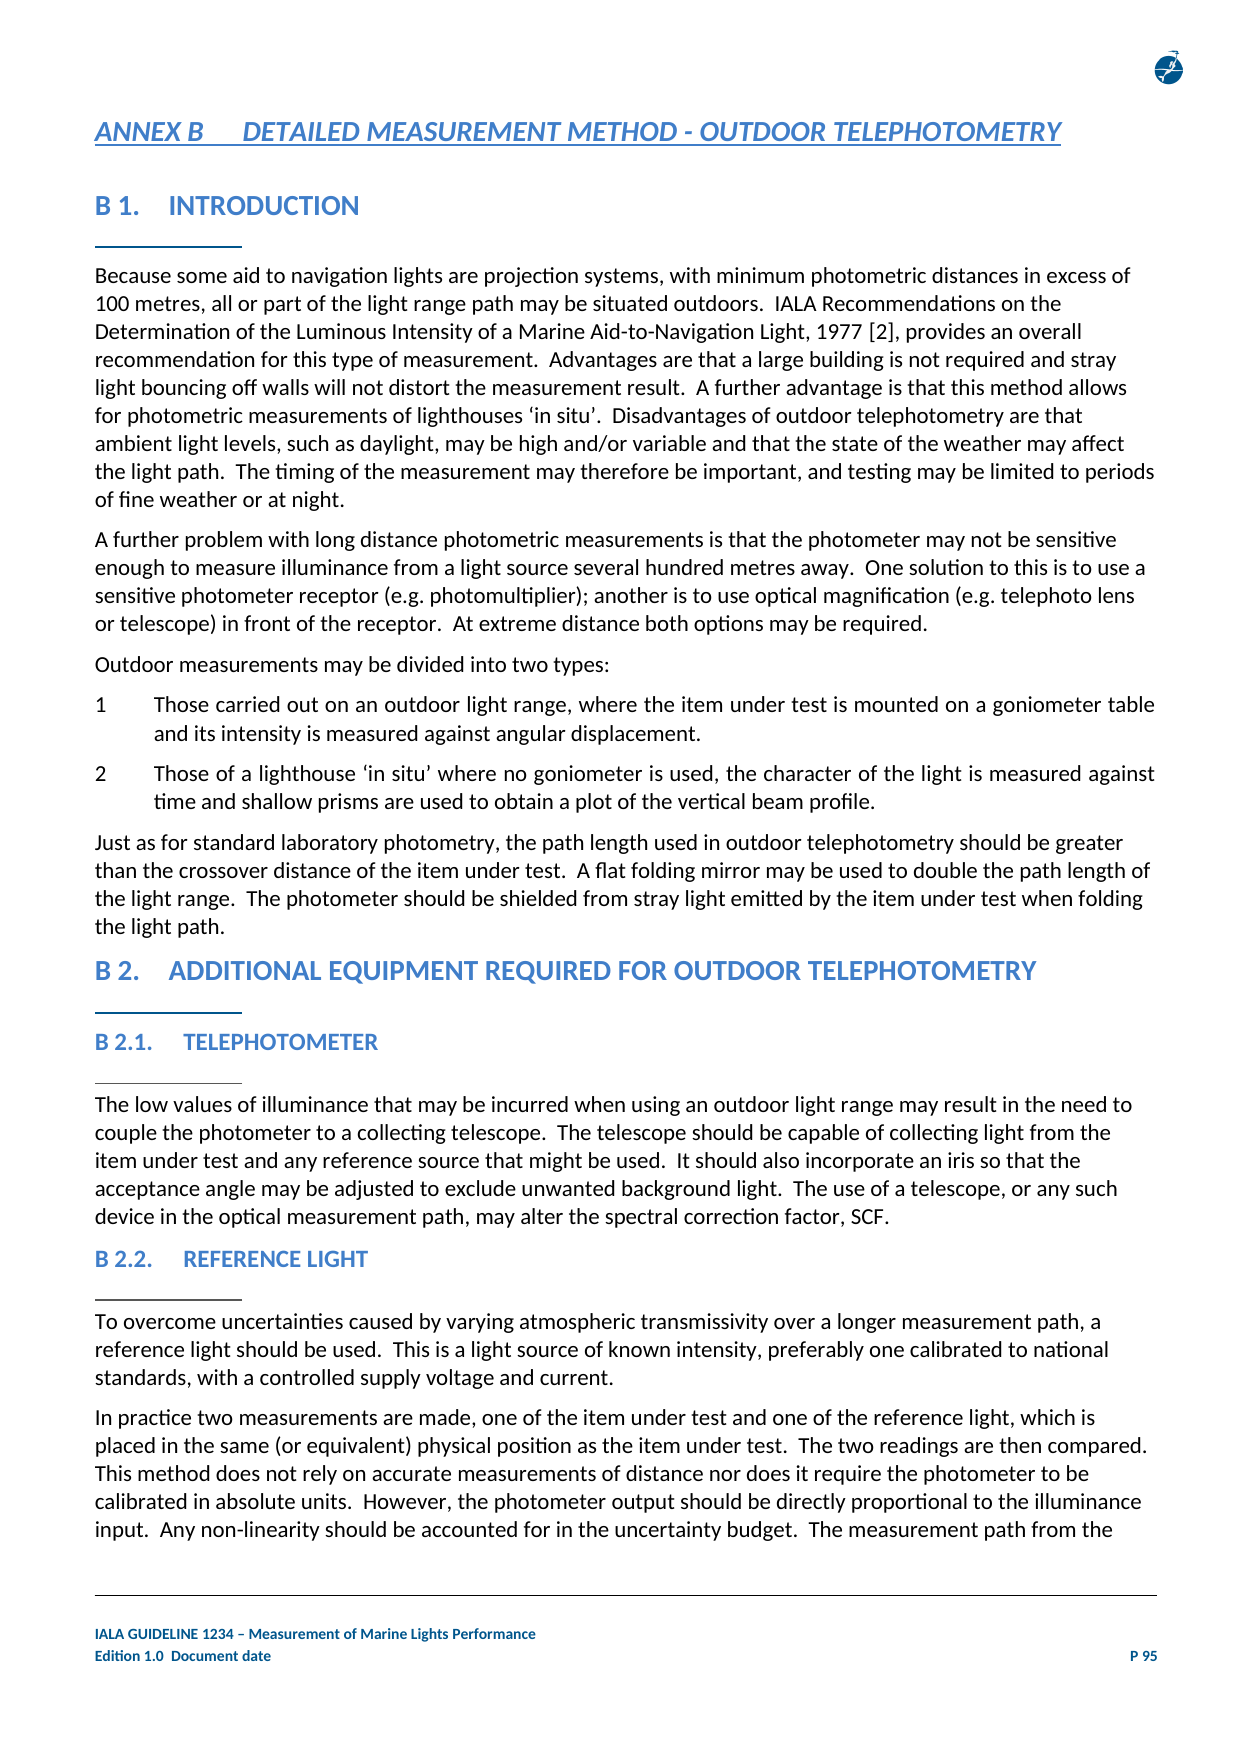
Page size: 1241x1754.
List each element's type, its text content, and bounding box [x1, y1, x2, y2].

text Outdoor measurements may be divided into two types: [94, 650, 1157, 678]
list Those of a lighthouse ‘in situ’ where no goniometer is used, the character of the light is measured against time and shallow prisms are used to obtain a plot of the vertical beam profile. [94, 759, 1157, 815]
text INTRODUCTION [94, 187, 1157, 222]
text Just as for standard laboratory photometry, the path length used in outdoor telephotometry should be greater than the crossover distance of the item under test. A flat folding mirror may be used to double the path length of the light range. The photometer should be shielded from stray light emitted by the item under test when folding the light path. [94, 828, 1157, 940]
text DETAILED MEASUREMENT METHOD - OUTDOOR TELEPHOTOMETRY [94, 113, 1157, 149]
text To overcome uncertainties caused by varying atmospheric transmissivity over a longer measurement path, a reference light should be used. This is a light source of known intensity, preferably one calibrated to national standards, with a controlled supply voltage and current. [94, 1307, 1157, 1391]
text A further problem with long distance photometric measurements is that the photometer may not be sensitive enough to measure illuminance from a light source several hundred metres away. One solution to this is to use a sensitive photometer receptor (e.g. photomultiplier); another is to use optical magnification (e.g. telephoto lens or telescope) in front of the receptor. At extreme distance both options may be required. [94, 526, 1157, 638]
text Because some aid to navigation lights are projection systems, with minimum photometric distances in excess of 100 metres, all or part of the light range path may be situated outdoors. IALA Recommendations on the Determination of the Luminous Intensity of a Marine Aid-to-Navigation Light, 1977 [2], provides an overall recommendation for this type of measurement. Advantages are that a large building is not required and stray light bouncing off walls will not distort the measurement result. A further advantage is that this method allows for photometric measurements of lighthouses ‘in situ’. Disadvantages of outdoor telephotometry are that ambient light levels, such as daylight, may be high and/or variable and that the state of the weather may affect the light path. The timing of the measurement may therefore be important, and testing may be limited to periods of fine weather or at night. [94, 261, 1157, 513]
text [94, 1403, 1157, 1543]
text Telephotometer [94, 1026, 1157, 1057]
text The low values of illuminance that may be incurred when using an outdoor light range may result in the need to couple the photometer to a collecting telescope. The telescope should be capable of collecting light from the item under test and any reference source that might be used. It should also incorporate an iris so that the acceptance angle may be adjusted to exclude unwanted background light. The use of a telescope, or any such device in the optical measurement path, may alter the spectral correction factor, SCF. [94, 1090, 1157, 1230]
picture [1123, 0, 1241, 119]
text ADDITIONAL EQUIPMENT REQUIRED FOR OUTDOOR TELEPHOTOMETRY [94, 952, 1157, 988]
list Those carried out on an outdoor light range, where the item under test is mounted on a goniometer table and its intensity is measured against angular displacement. [94, 691, 1157, 747]
text Reference Light [94, 1243, 1157, 1273]
